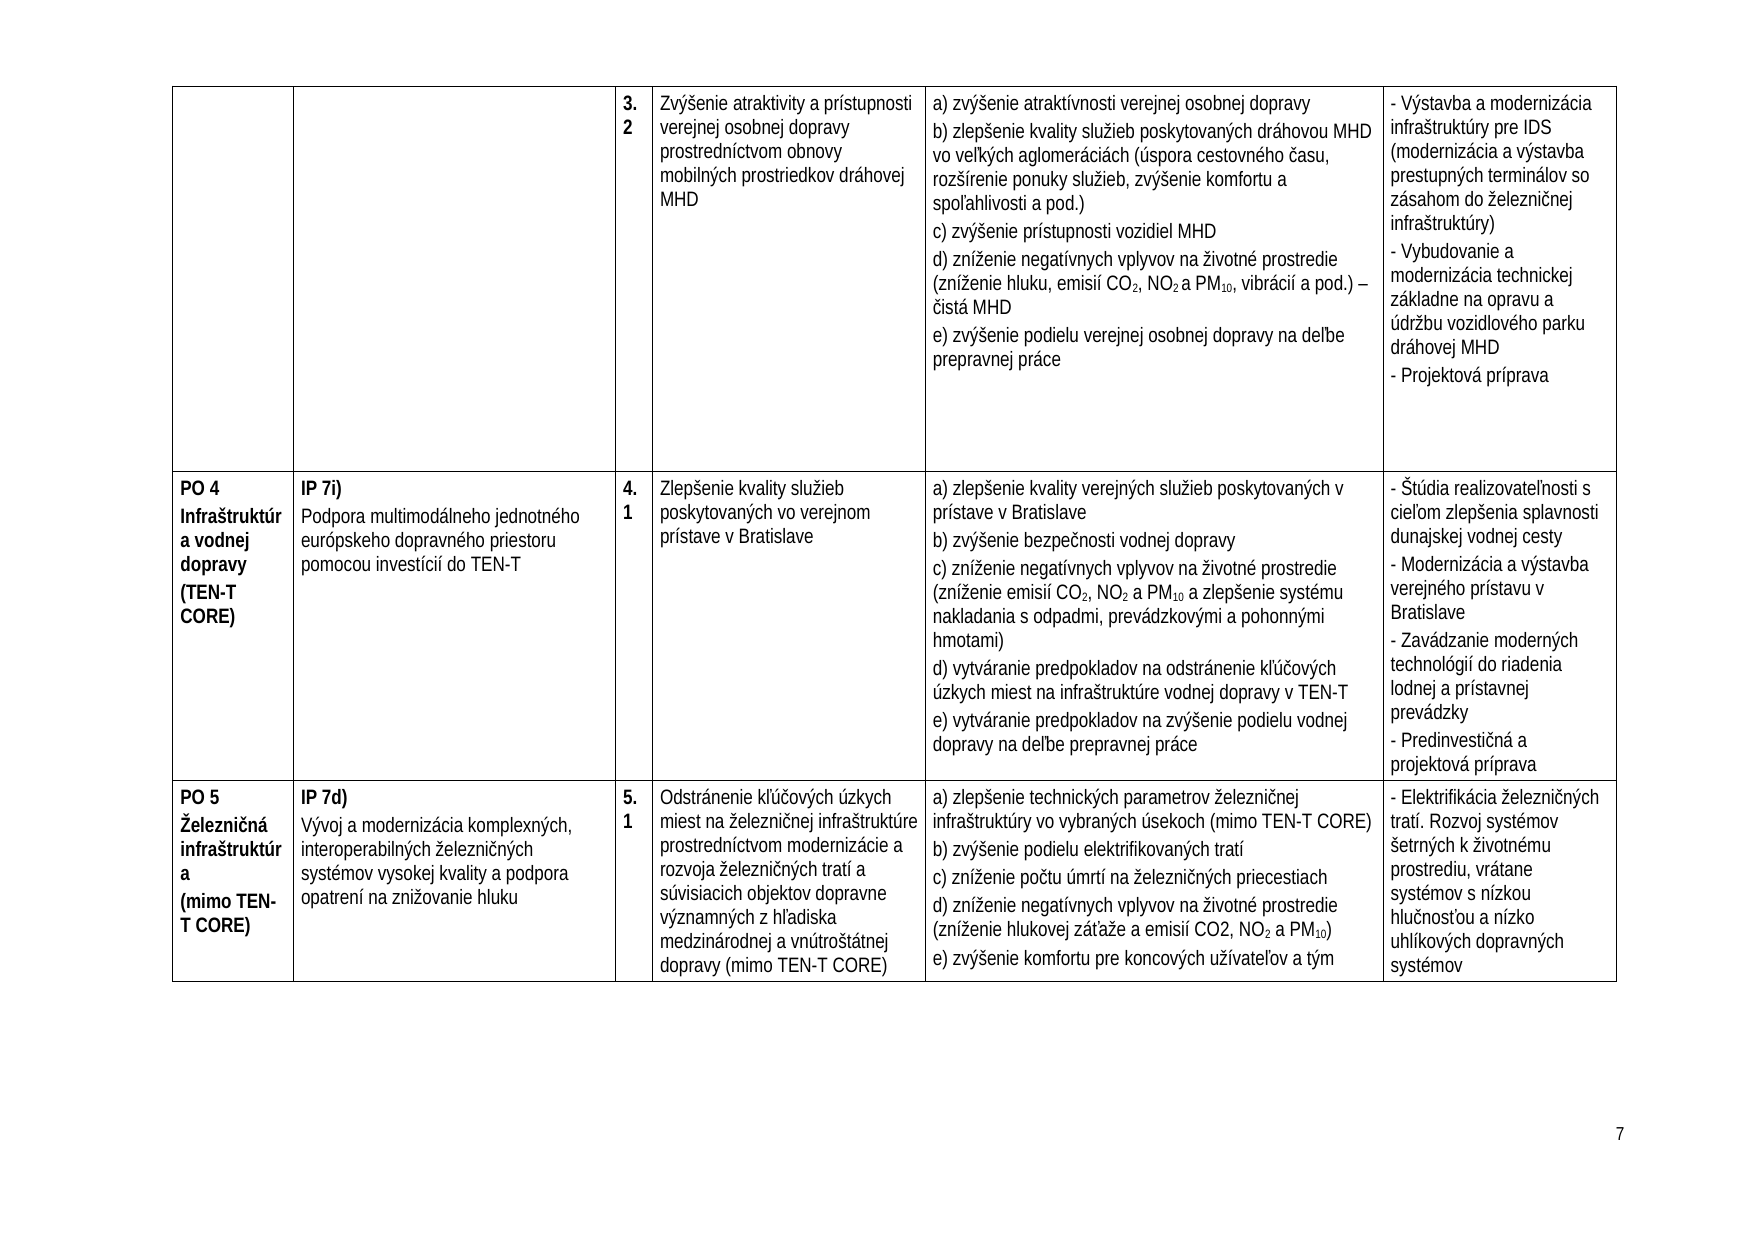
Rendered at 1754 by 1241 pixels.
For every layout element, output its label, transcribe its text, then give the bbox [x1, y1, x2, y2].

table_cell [294, 781, 615, 981]
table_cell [1384, 87, 1616, 471]
table_cell 5.1 [616, 781, 652, 981]
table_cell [173, 87, 293, 471]
table_cell a) zvýšenie atraktívnosti verejnej osobnej dopravy b) zlepšenie kvality služieb poskytovaných dráhovou MHD vo veľkých aglomeráciách (úspora cestovného času, rozšírenie ponuky služieb, zvýšenie komfortu a spoľahlivosti a pod.) c) zvýšenie prístupnosti vozidiel MHD d) zníženie negatívnych vplyvov na životné prostredie (zníženie hluku, emisií CO2, NO2 a PM10, vibrácií a pod.) – čistá MHD e) zvýšenie podielu verejnej osobnej dopravy na deľbe prepravnej práce [926, 87, 1383, 471]
table_cell PO 4 Infraštruktúra vodnej dopravy (TEN-T CORE) [173, 472, 293, 780]
table_cell Zlepšenie kvality služieb poskytovaných vo verejnom prístave v Bratislave [653, 472, 925, 780]
table_cell 3.2 [616, 87, 652, 471]
table_cell - Elektrifikácia železničných tratí. Rozvoj systémov šetrných k životnému prostrediu, vrátane systémov s nízkou hlučnosťou a nízko uhlíkových dopravných systémov [1384, 781, 1616, 981]
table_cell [173, 781, 293, 981]
table_cell Zvýšenie atraktivity a prístupnosti verejnej osobnej dopravy prostredníctvom obnovy mobilných prostriedkov dráhovej MHD [653, 87, 925, 471]
table_cell 4.1 [616, 472, 652, 780]
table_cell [926, 781, 1383, 981]
table_cell IP 7i) Podpora multimodálneho jednotného európskeho dopravného priestoru pomocou investícií do TEN-T [294, 472, 615, 780]
table_cell - Štúdia realizovateľnosti s cieľom zlepšenia splavnosti dunajskej vodnej cesty - Modernizácia a výstavba verejného prístavu v Bratislave - Zavádzanie moderných technológií do riadenia lodnej a prístavnej prevádzky - Predinvestičná a projektová príprava [1384, 472, 1616, 780]
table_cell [653, 781, 925, 981]
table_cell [294, 87, 615, 471]
table_cell a) zlepšenie kvality verejných služieb poskytovaných v prístave v Bratislave b) zvýšenie bezpečnosti vodnej dopravy c) zníženie negatívnych vplyvov na životné prostredie (zníženie emisií CO2, NO2 a PM10 a zlepšenie systému nakladania s odpadmi, prevádzkovými a pohonnými hmotami) d) vytváranie predpokladov na odstránenie kľúčových úzkych miest na infraštruktúre vodnej dopravy v TEN-T e) vytváranie predpokladov na zvýšenie podielu vodnej dopravy na deľbe prepravnej práce [926, 472, 1383, 780]
